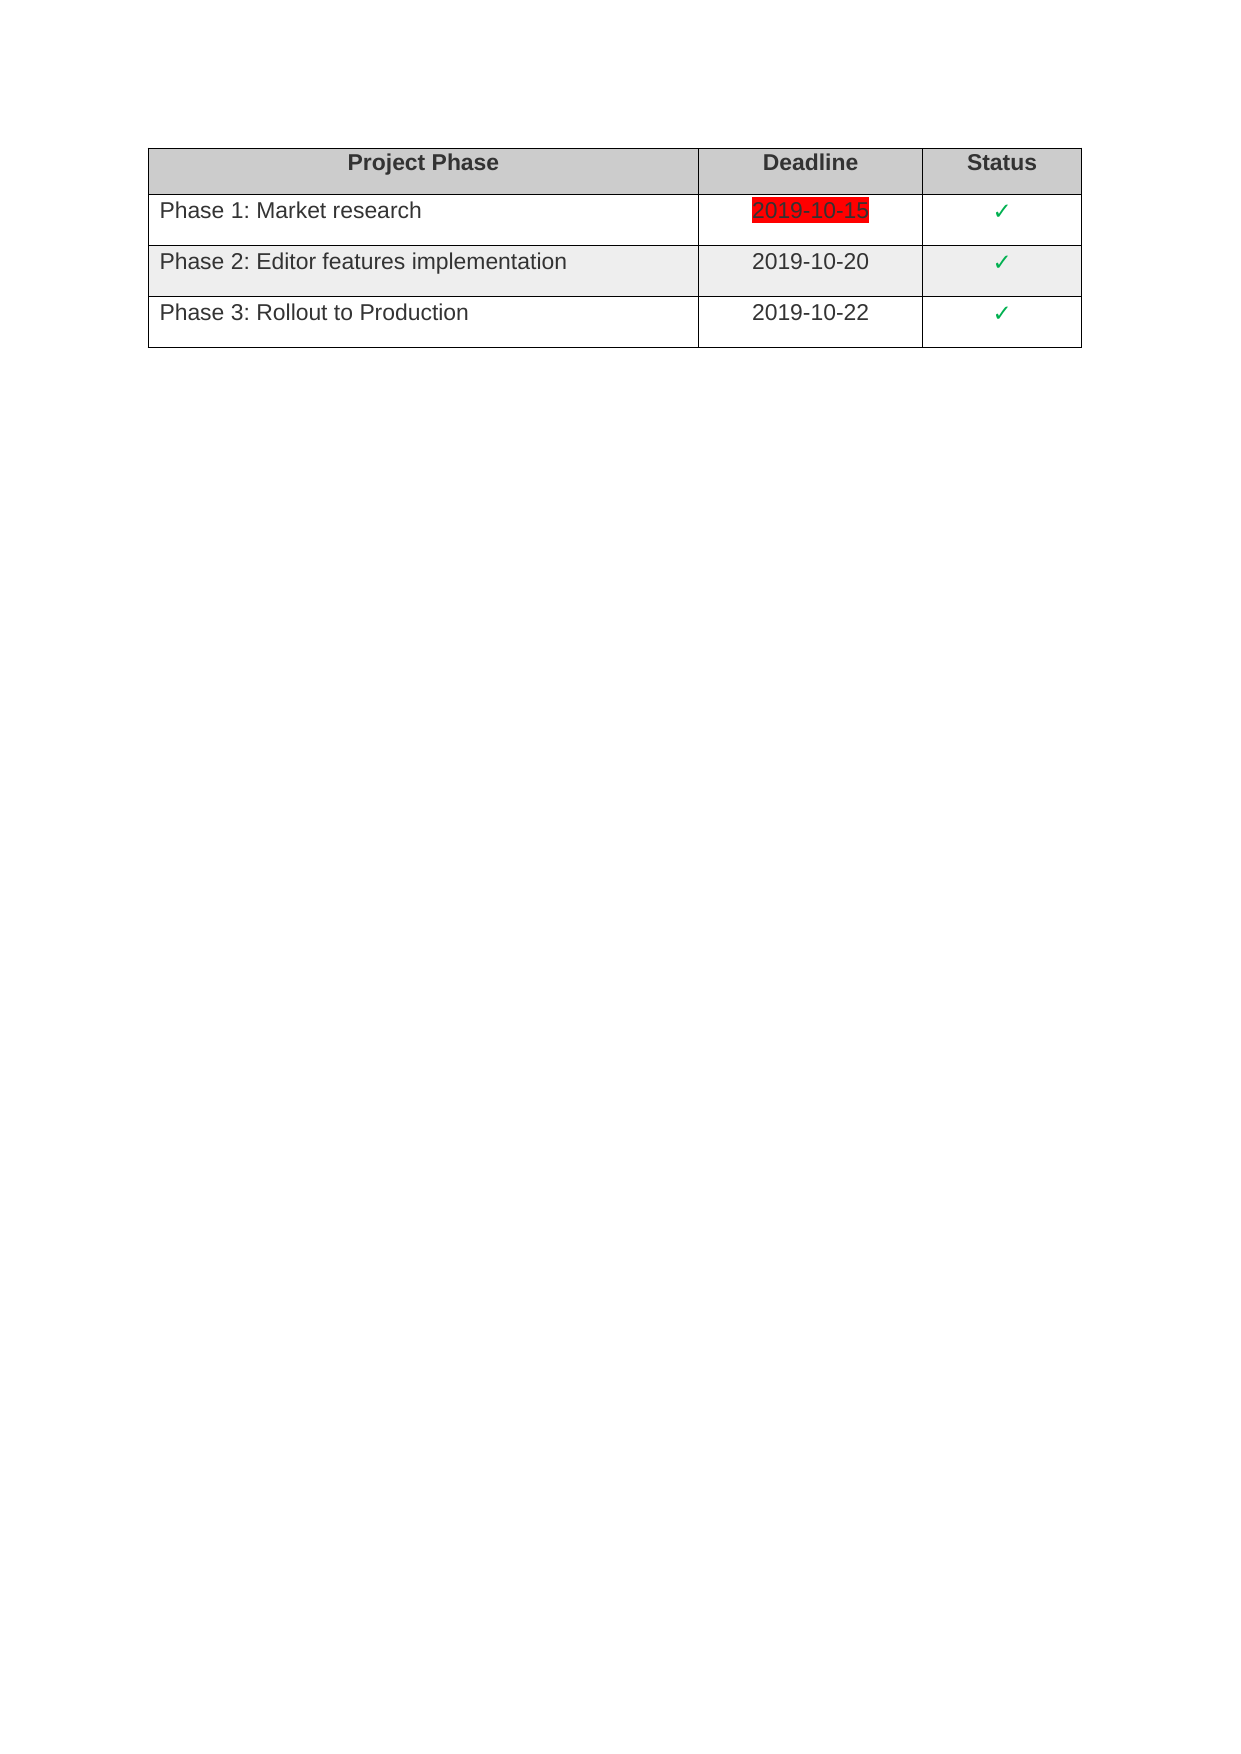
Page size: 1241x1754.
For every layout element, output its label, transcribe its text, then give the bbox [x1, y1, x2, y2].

table_header Status [923, 149, 1081, 194]
table_cell ✓ [923, 195, 1081, 245]
table_cell Phase 2: Editor features implementation [149, 246, 698, 296]
table_cell 2019-10-15 [699, 195, 922, 245]
table_cell 2019-10-22 [699, 297, 922, 347]
table_cell ✓ [923, 297, 1081, 347]
table_cell 2019-10-20 [699, 246, 922, 296]
table_cell Phase 1: Market research [149, 195, 698, 245]
table_cell Phase 3: Rollout to Production [149, 297, 698, 347]
table_cell ✓ [923, 246, 1081, 296]
table_header Project Phase [149, 149, 698, 194]
table_header Deadline [699, 149, 922, 194]
